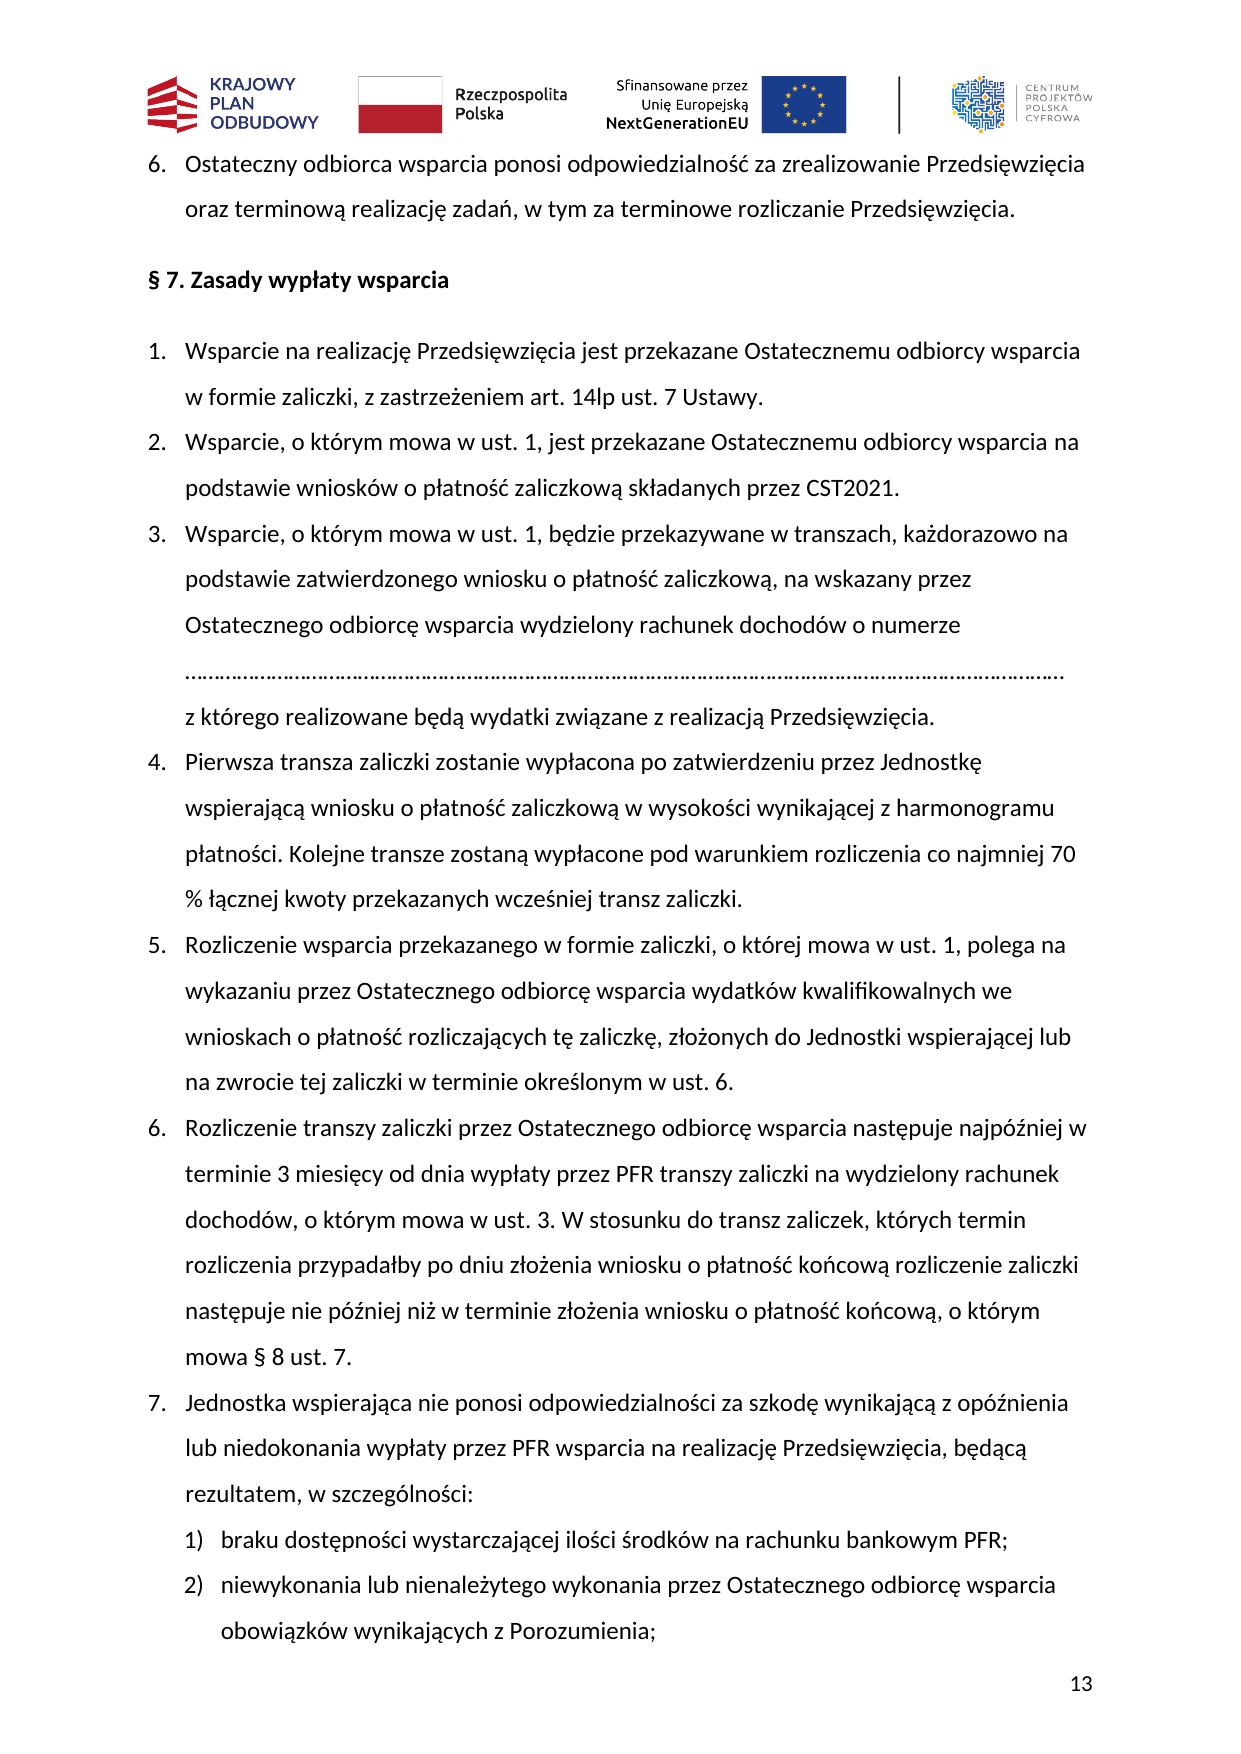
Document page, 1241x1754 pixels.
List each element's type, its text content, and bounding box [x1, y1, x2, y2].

list Rozliczenie wsparcia przekazanego w formie zaliczki, o której mowa w ust. 1, polega na wykazaniu przez Ostatecznego odbiorcę wsparcia wydatków kwalifikowalnych we wnioskach o płatność rozliczających tę zaliczkę, złożonych do Jednostki wspierającej lub na zwrocie tej zaliczki w terminie określonym w ust. 6. [148, 929, 1092, 1097]
list Wsparcie na realizację Przedsięwzięcia jest przekazane Ostatecznemu odbiorcy wsparcia w formie zaliczki, z zastrzeżeniem art. 14lp ust. 7 Ustawy. [148, 335, 1092, 411]
list Wsparcie, o którym mowa w ust. 1, jest przekazane Ostatecznemu odbiorcy wsparcia na podstawie wniosków o płatność zaliczkową składanych przez CST2021. [148, 426, 1092, 503]
list niewykonania lub nienależytego wykonania przez Ostatecznego odbiorcę wsparcia obowiązków wynikających z Porozumienia; [183, 1569, 1092, 1646]
list Wsparcie, o którym mowa w ust. 1, będzie przekazywane w transzach, każdorazowo na podstawie zatwierdzonego wniosku o płatność zaliczkową, na wskazany przez Ostatecznego odbiorcę wsparcia wydzielony rachunek dochodów o numerze ……………………………………………………………………………………………………………………………………… z którego realizowane będą wydatki związane z realizacją Przedsięwzięcia. [148, 518, 1092, 731]
list Jednostka wspierająca nie ponosi odpowiedzialności za szkodę wynikającą z opóźnienia lub niedokonania wypłaty przez PFR wsparcia na realizację Przedsięwzięcia, będącą rezultatem, w szczególności: [148, 1387, 1092, 1509]
subtitle § 7. Zasady wypłaty wsparcia [148, 264, 1092, 295]
list Rozliczenie transzy zaliczki przez Ostatecznego odbiorcę wsparcia następuje najpóźniej w terminie 3 miesięcy od dnia wypłaty przez PFR transzy zaliczki na wydzielony rachunek dochodów, o którym mowa w ust. 3. W stosunku do transz zaliczek, których termin rozliczenia przypadałby po dniu złożenia wniosku o płatność końcową rozliczenie zaliczki następuje nie później niż w terminie złożenia wniosku o płatność końcową, o którym mowa § 8 ust. 7. [148, 1112, 1092, 1371]
list Pierwsza transza zaliczki zostanie wypłacona po zatwierdzeniu przez Jednostkę wspierającą wniosku o płatność zaliczkową w wysokości wynikającej z harmonogramu płatności. Kolejne transze zostaną wypłacone pod warunkiem rozliczenia co najmniej 70 % łącznej kwoty przekazanych wcześniej transz zaliczki. [148, 746, 1092, 914]
list braku dostępności wystarczającej ilości środków na rachunku bankowym PFR; [183, 1524, 1092, 1554]
list Ostateczny odbiorca wsparcia ponosi odpowiedzialność za zrealizowanie Przedsięwzięcia oraz terminową realizację zadań, w tym za terminowe rozliczanie Przedsięwzięcia. [148, 148, 1092, 224]
picture [147, 76, 1093, 134]
